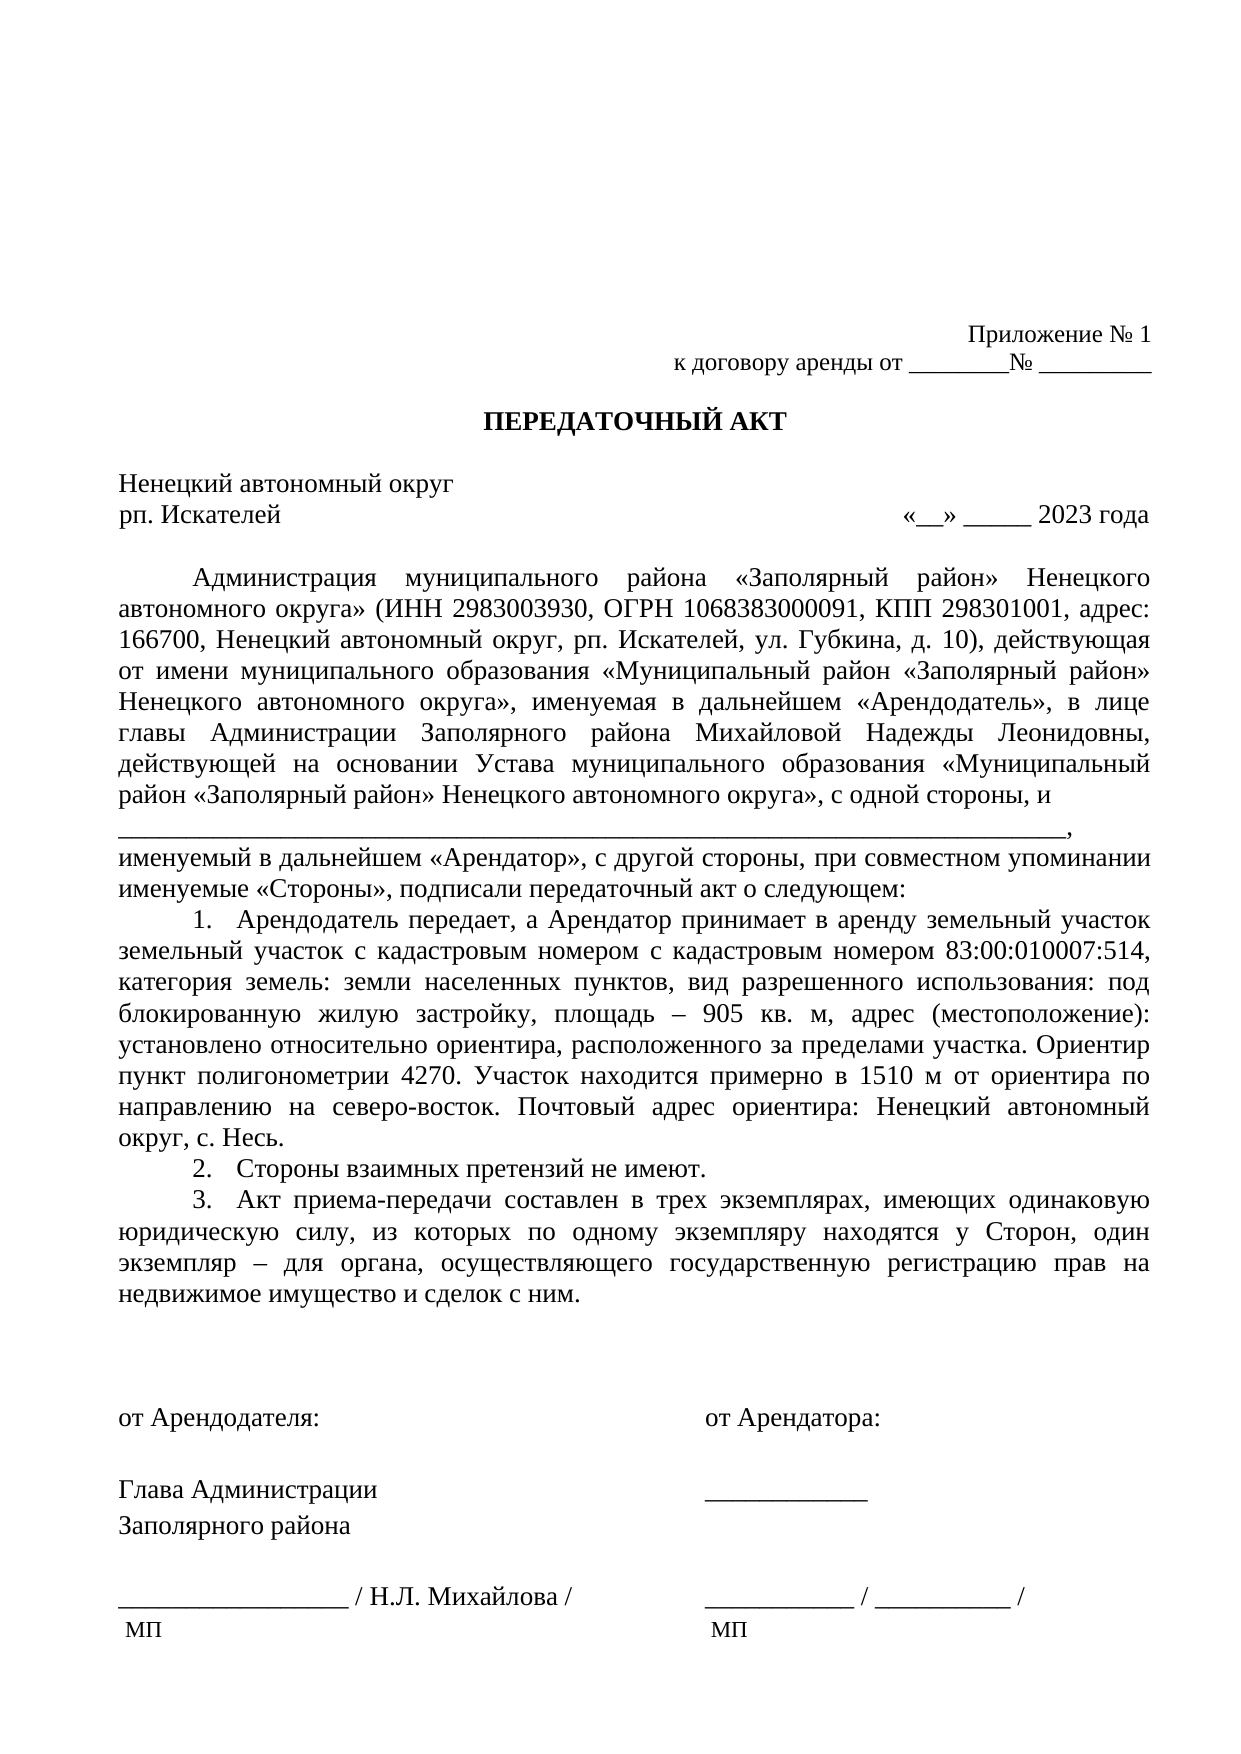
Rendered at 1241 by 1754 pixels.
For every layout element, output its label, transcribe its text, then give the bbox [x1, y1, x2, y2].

list Акт приема-передачи составлен в трех экземплярах, имеющих одинаковую юридическую силу, из которых по одному экземпляру находятся у Сторон, один экземпляр – для органа, осуществляющего государственную регистрацию прав на недвижимое имущество и сделок с ним. [118, 1183, 1152, 1308]
text к договору аренды от ________№ _________ [118, 347, 1152, 376]
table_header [107, 1402, 646, 1646]
list Стороны взаимных претензий не имеют. [118, 1152, 1152, 1183]
list Арендодатель передает, а Арендатор принимает в аренду земельный участок земельный участок с кадастровым номером с кадастровым номером 83:00:010007:514, категория земель: земли населенных пунктов, вид разрешенного использования: под блокированную жилую застройку, площадь – 905 кв. м, адрес (местоположение): установлено относительно ориентира, расположенного за пределами участка. Ориентир пункт полигонометрии 4270. Участок находится примерно в 1510 м от ориентира по направлению на северо-восток. Почтовый адрес ориентира: Ненецкий автономный округ, с. Несь. [118, 903, 1152, 1152]
text рп. Искателей «__» _____ 2023 года [118, 498, 1152, 529]
text ПЕРЕДАТОЧНЫЙ АКТ [118, 405, 1152, 436]
text Администрация муниципального района «Заполярный район» Ненецкого автономного округа» (ИНН 2983003930, ОГРН 1068383000091, КПП 298301001, адрес: 166700, Ненецкий автономный округ, рп. Искателей, ул. Губкина, д. 10), действующая от имени муниципального образования «Муниципальный район «Заполярный район» Ненецкого автономного округа», именуемая в дальнейшем «Арендодатель», в лице главы Администрации Заполярного района Михайловой Надежды Леонидовны, действующей на основании Устава муниципального образования «Муниципальный район «Заполярный район» Ненецкого автономного округа», с одной стороны, и [118, 561, 1152, 810]
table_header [646, 1402, 1194, 1646]
text Ненецкий автономный округ [118, 467, 1152, 498]
text Приложение № 1 [118, 319, 1152, 347]
text ______________________________________________________________________, именуемый в дальнейшем «Арендатор», с другой стороны, при совместном упоминании именуемые «Стороны», подписали передаточный акт о следующем: [118, 810, 1152, 903]
